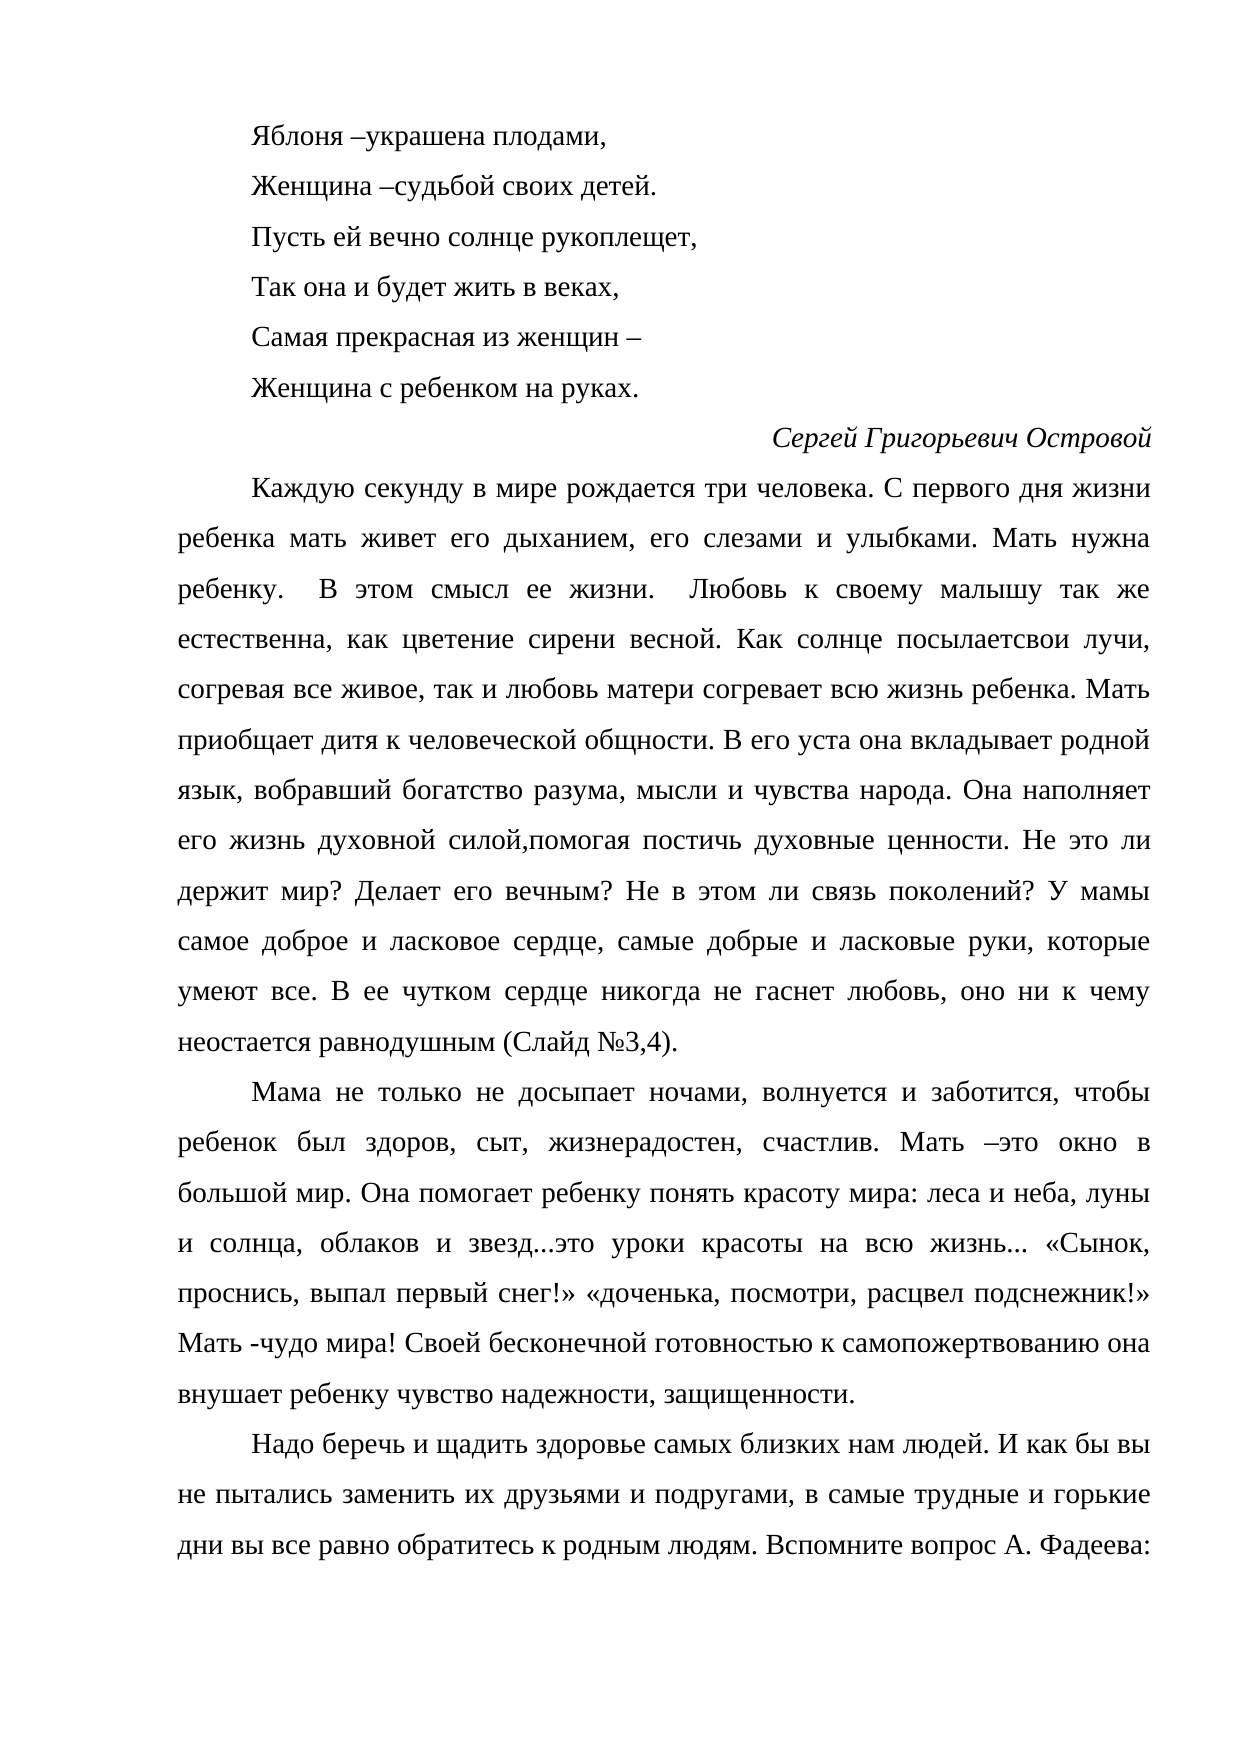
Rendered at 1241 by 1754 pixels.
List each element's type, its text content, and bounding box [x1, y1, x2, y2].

list Так она и будет жить в веках, [177, 269, 1152, 303]
list Пусть ей вечно солнце рукоплещет, [177, 219, 1152, 252]
list Женщина –судьбой своих детей. [177, 168, 1152, 202]
list Яблоня –украшена плодами, [177, 118, 1152, 152]
list Женщина с ребенком на руках. [177, 370, 1152, 403]
list Мама не только не досыпает ночами, волнуется и заботится, чтобы ребенок был здоров, сыт, жизнерадостен, счастлив. Мать –это окно в большой мир. Она помогает ребенку понять красоту мира: леса и неба, луны и солнца, облаков и звезд...это уроки красоты на всю жизнь... «Сынок, проснись, выпал первый снег!» «доченька, посмотри, расцвел подснежник!» Мать -чудо мира! Своей бесконечной готовностью к самопожертвованию она внушает ребенку чувство надежности, защищенности. [177, 1074, 1152, 1409]
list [177, 1426, 1152, 1560]
list Самая прекрасная из женщин – [177, 319, 1152, 353]
list Сергей Григорьевич Островой [177, 420, 1152, 453]
list Каждую секунду в мире рождается три человека. С первого дня жизни ребенка мать живет его дыханием, его слезами и улыбками. Мать нужна ребенку. В этом смысл ее жизни. Любовь к своему малышу так же естественна, как цветение сирени весной. Как солнце посылаетсвои лучи, согревая все живое, так и любовь матери согревает всю жизнь ребенка. Мать приобщает дитя к человеческой общности. В его уста она вкладывает родной язык, вобравший богатство разума, мысли и чувства народа. Она наполняет его жизнь духовной силой,помогая постичь духовные ценности. Не это ли держит мир? Делает его вечным? Не в этом ли связь поколений? У мамы самое доброе и ласковое сердце, самые добрые и ласковые руки, которые умеют все. В ее чутком сердце никогда не гаснет любовь, оно ни к чему неостается равнодушным (Слайд №3,4). [177, 470, 1152, 1057]
